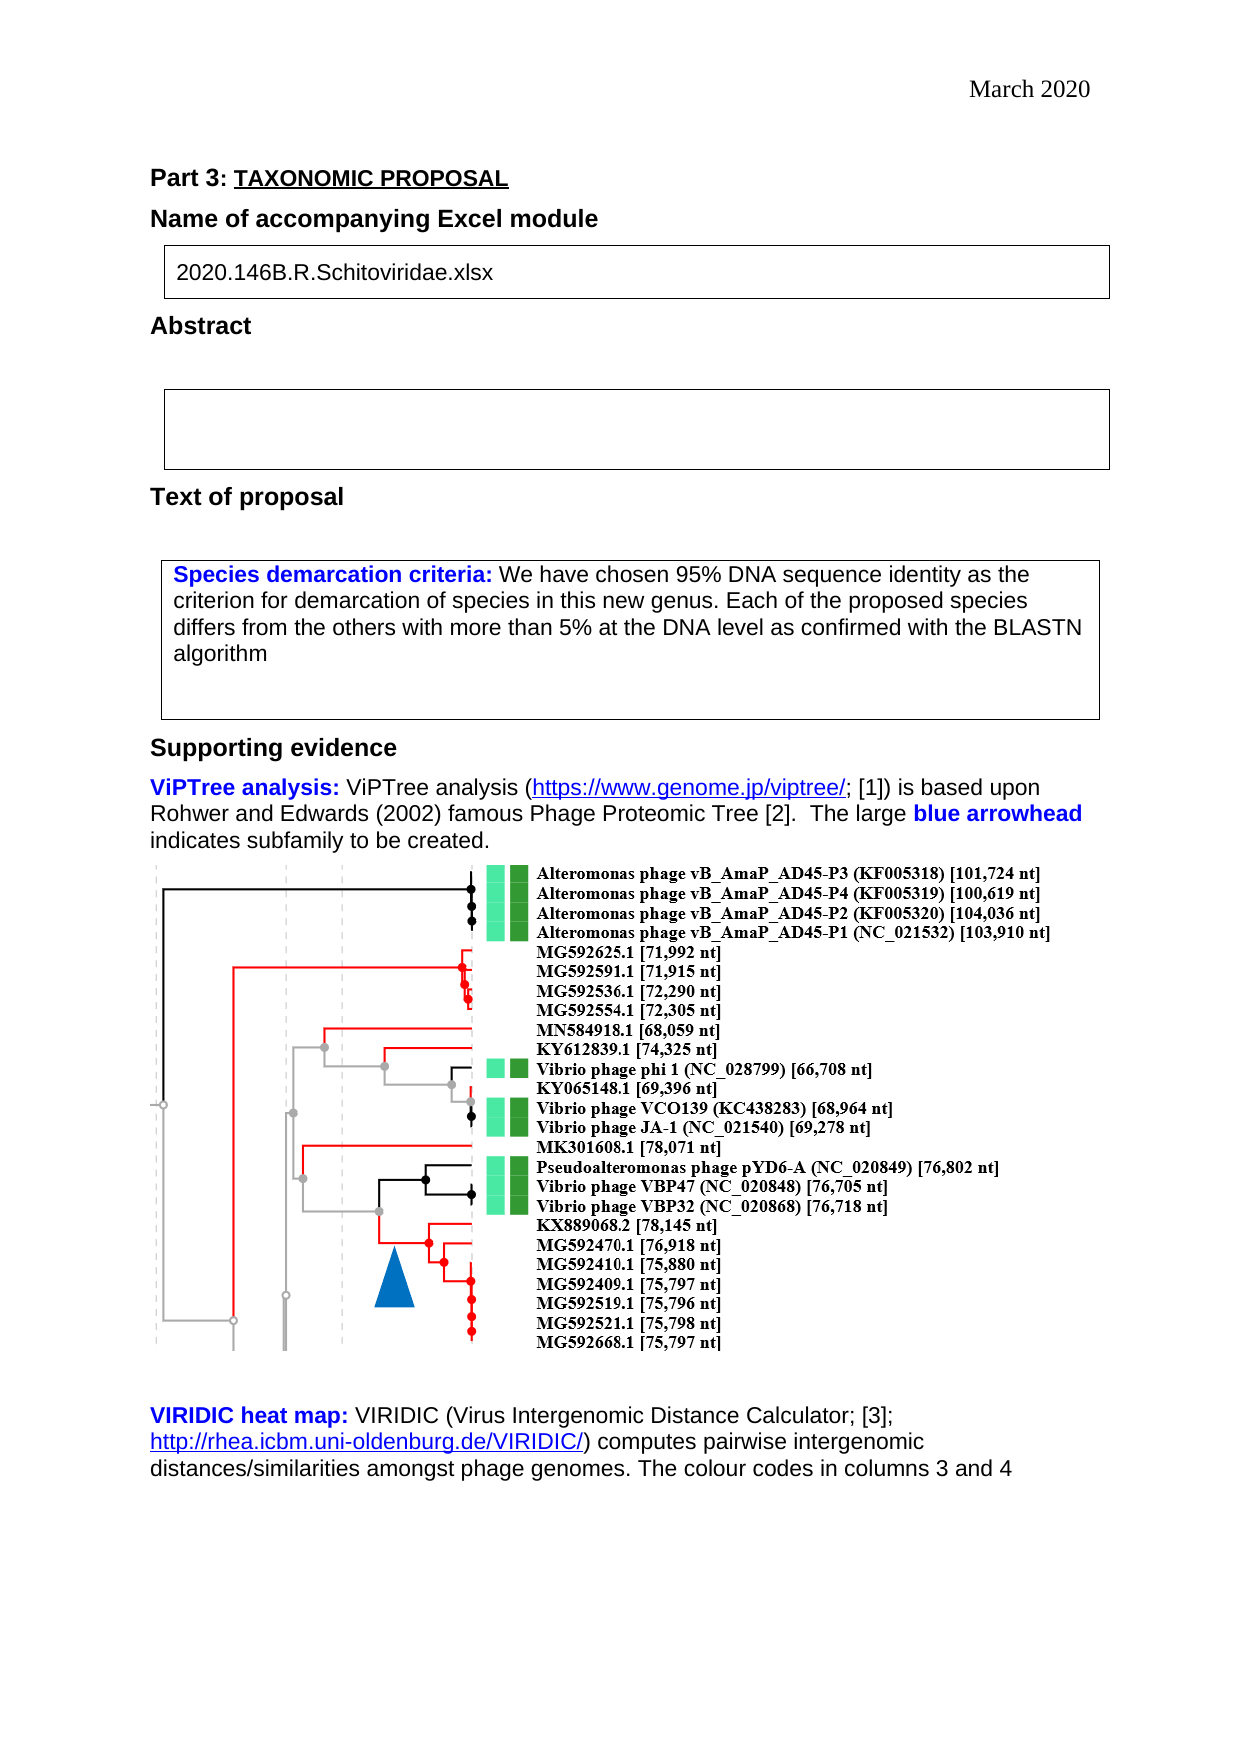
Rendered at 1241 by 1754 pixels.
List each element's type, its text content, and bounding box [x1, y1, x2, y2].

text Abstract [150, 311, 1090, 340]
text ViPTree analysis: ViPTree analysis (https://www.genome.jp/viptree/; [1]) is based upon Rohwer and Edwards (2002) famous Phage Proteomic Tree [2]. The large blue arrowhead indicates subfamily to be created. [150, 774, 1090, 853]
text Name of accompanying Excel module [150, 204, 1090, 232]
text Supporting evidence [150, 733, 1090, 762]
table_header [150, 524, 1111, 720]
text Part 3: TAXONOMIC PROPOSAL [150, 162, 1090, 191]
table_header 2020.146B.R.Schitoviridae.xlsx [165, 246, 1109, 297]
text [150, 1402, 1090, 1481]
picture [150, 865, 1090, 1351]
text Text of proposal [150, 482, 1090, 511]
table_header [165, 390, 1109, 469]
